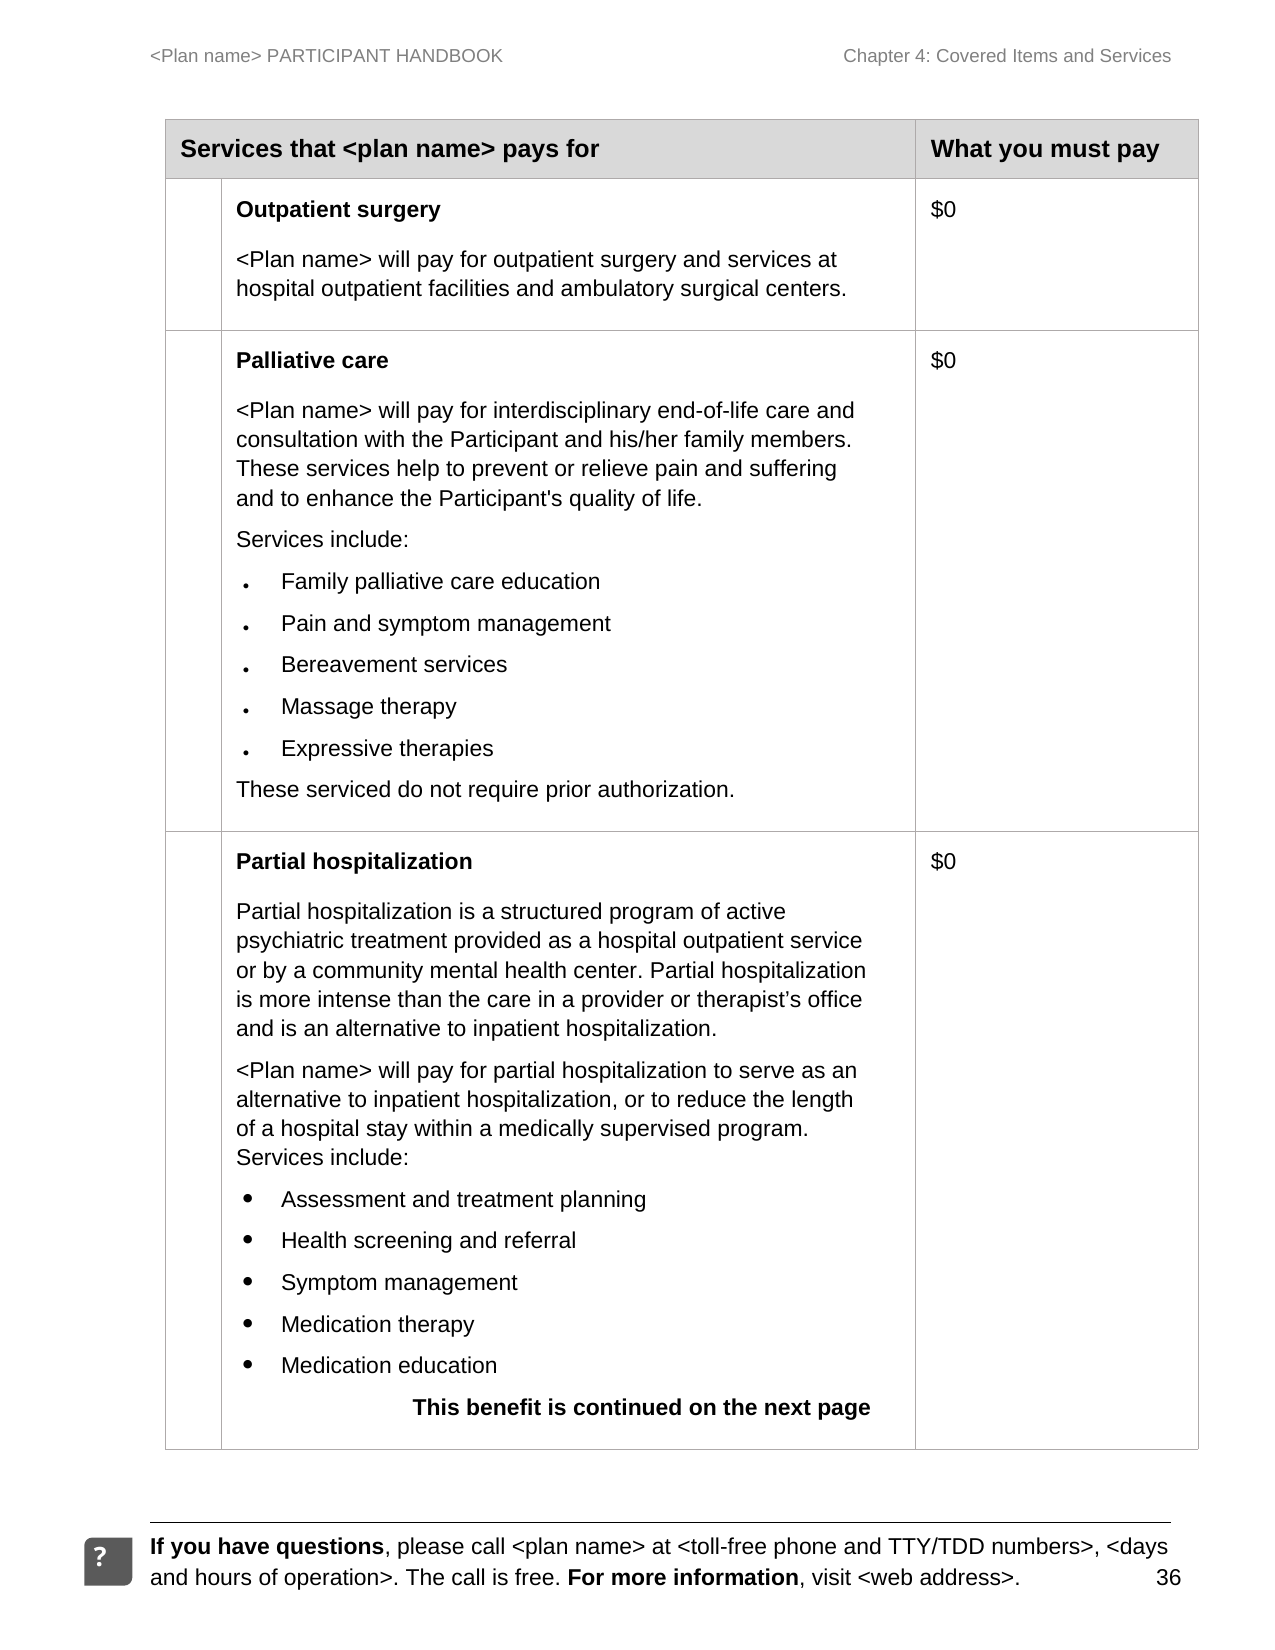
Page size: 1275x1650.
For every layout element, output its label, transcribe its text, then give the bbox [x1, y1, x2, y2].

table_header What you must pay [916, 120, 1198, 178]
table_cell Outpatient surgery <Plan name> will pay for outpatient surgery and services at hospital outpatient facilities and ambulatory surgical centers. [222, 179, 915, 329]
table_header Services that <plan name> pays for [166, 120, 915, 178]
table_cell $0 [916, 179, 1198, 329]
table_cell [166, 832, 221, 1449]
table_cell [166, 179, 221, 329]
table_cell Partial hospitalization Partial hospitalization is a structured program of active psychiatric treatment provided as a hospital outpatient service or by a community mental health center. Partial hospitalization is more intense than the care in a provider or therapist’s office and is an alternative to inpatient hospitalization. <Plan name> will pay for partial hospitalization to serve as an alternative to inpatient hospitalization, or to reduce the length of a hospital stay within a medically supervised program. Services include: Assessment and treatment planning Health screening and referral Symptom management Medication therapy Medication education This benefit is continued on the next page [222, 832, 915, 1449]
table_cell $0 [916, 331, 1198, 831]
table_cell $0 [916, 832, 1198, 1449]
table_cell Palliative care <Plan name> will pay for interdisciplinary end-of-life care and consultation with the Participant and his/her family members. These services help to prevent or relieve pain and suffering and to enhance the Participant's quality of life. Services include: Family palliative care education Pain and symptom management Bereavement services Massage therapy Expressive therapies These serviced do not require prior authorization. [222, 331, 915, 831]
table_cell [166, 331, 221, 831]
